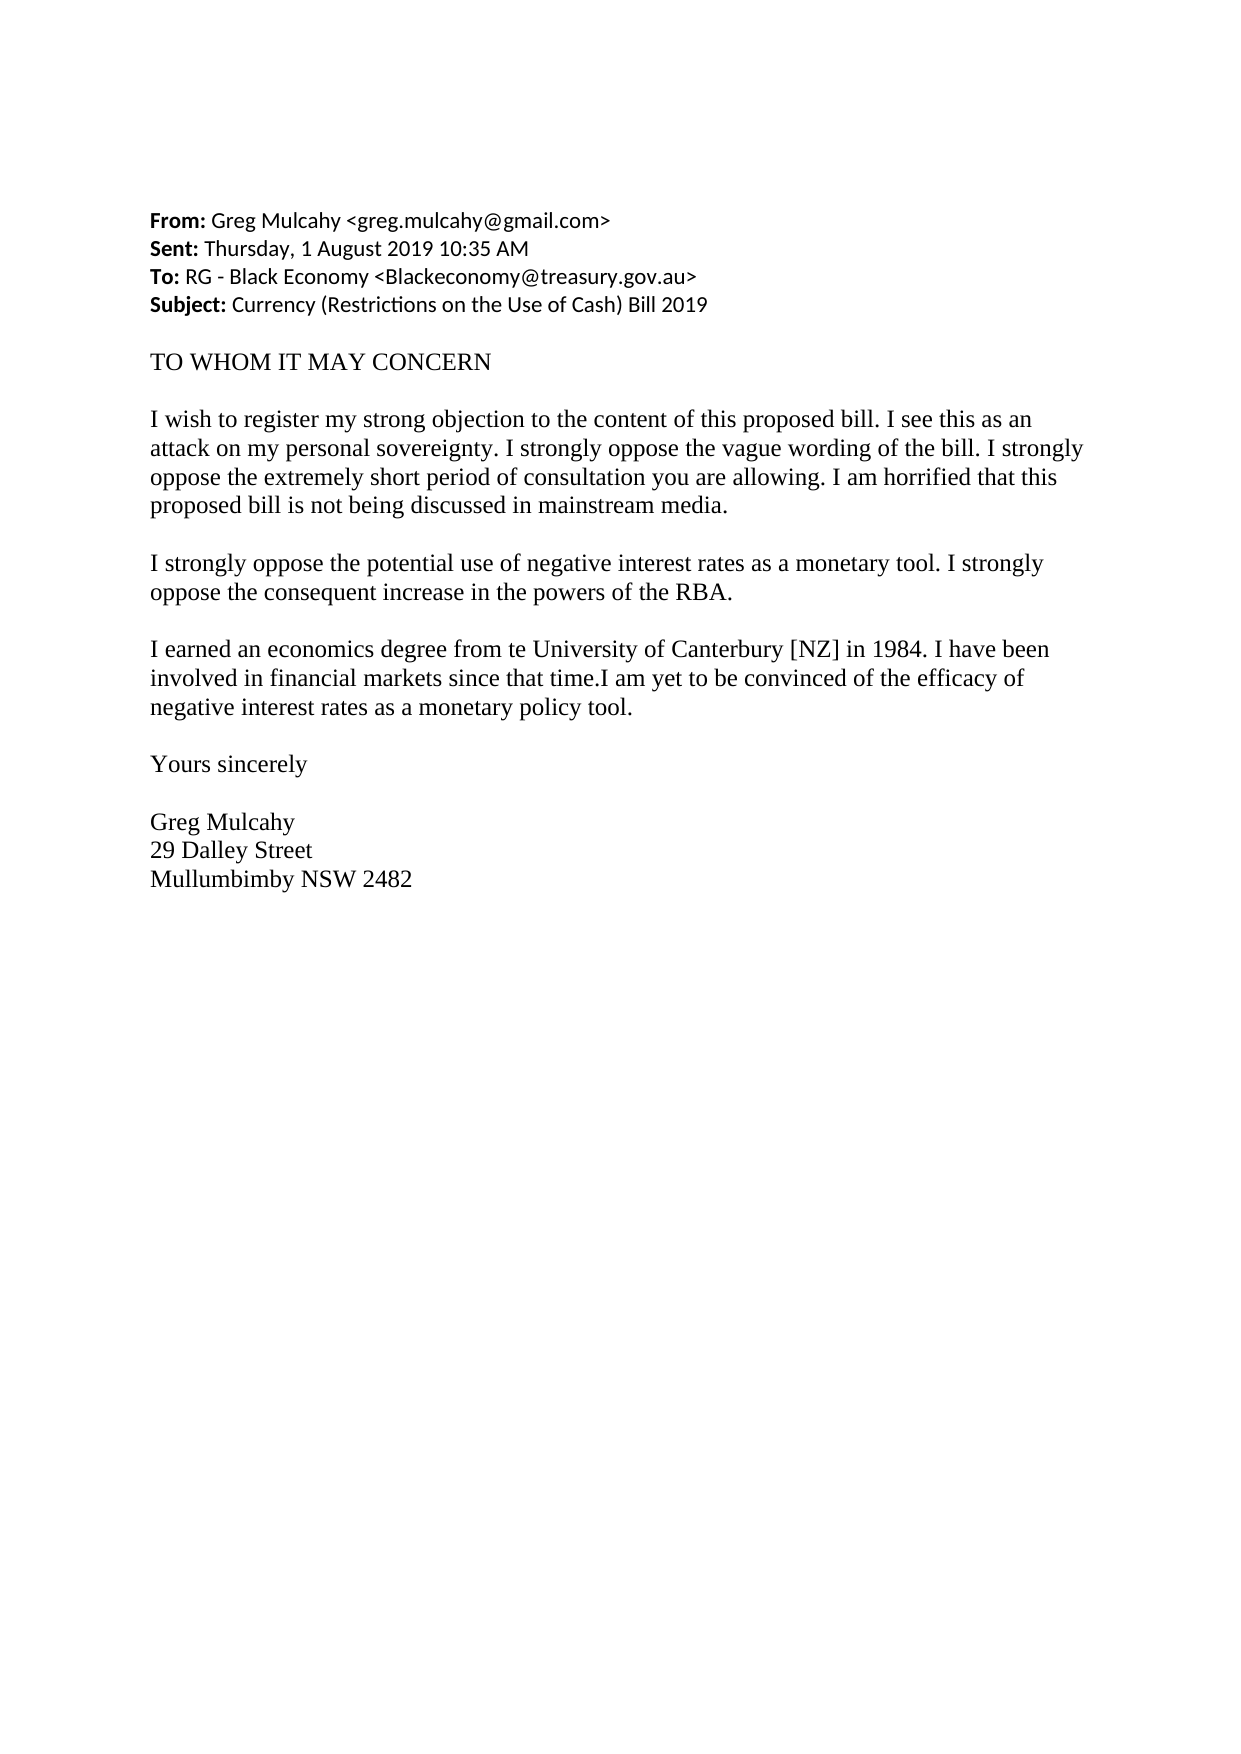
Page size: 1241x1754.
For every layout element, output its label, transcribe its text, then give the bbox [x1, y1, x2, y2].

text I wish to register my strong objection to the content of this proposed bill. I see this as an attack on my personal sovereignty. I strongly oppose the vague wording of the bill. I strongly oppose the extremely short period of consultation you are allowing. I am horrified that this proposed bill is not being discussed in mainstream media. [150, 404, 1090, 519]
text Greg Mulcahy [150, 807, 1090, 836]
text I earned an economics degree from te University of Canterbury [NZ] in 1984. I have been involved in financial markets since that time.I am yet to be convinced of the efficacy of negative interest rates as a monetary policy tool. [150, 634, 1090, 721]
text TO WHOM IT MAY CONCERN [150, 347, 1090, 376]
text I strongly oppose the potential use of negative interest rates as a monetary tool. I strongly oppose the consequent increase in the powers of the RBA. [150, 548, 1090, 606]
text Yours sincerely [150, 749, 1090, 778]
text 29 Dalley Street [150, 836, 1090, 864]
text Mullumbimby NSW 2482 [150, 864, 1090, 893]
text From: Greg Mulcahy <greg.mulcahy@gmail.com> Sent: Thursday, 1 August 2019 10:35 AM To: RG - Black Economy <Blackeconomy@treasury.gov.au> Subject: Currency (Restrictions on the Use of Cash) Bill 2019 [150, 206, 1090, 318]
